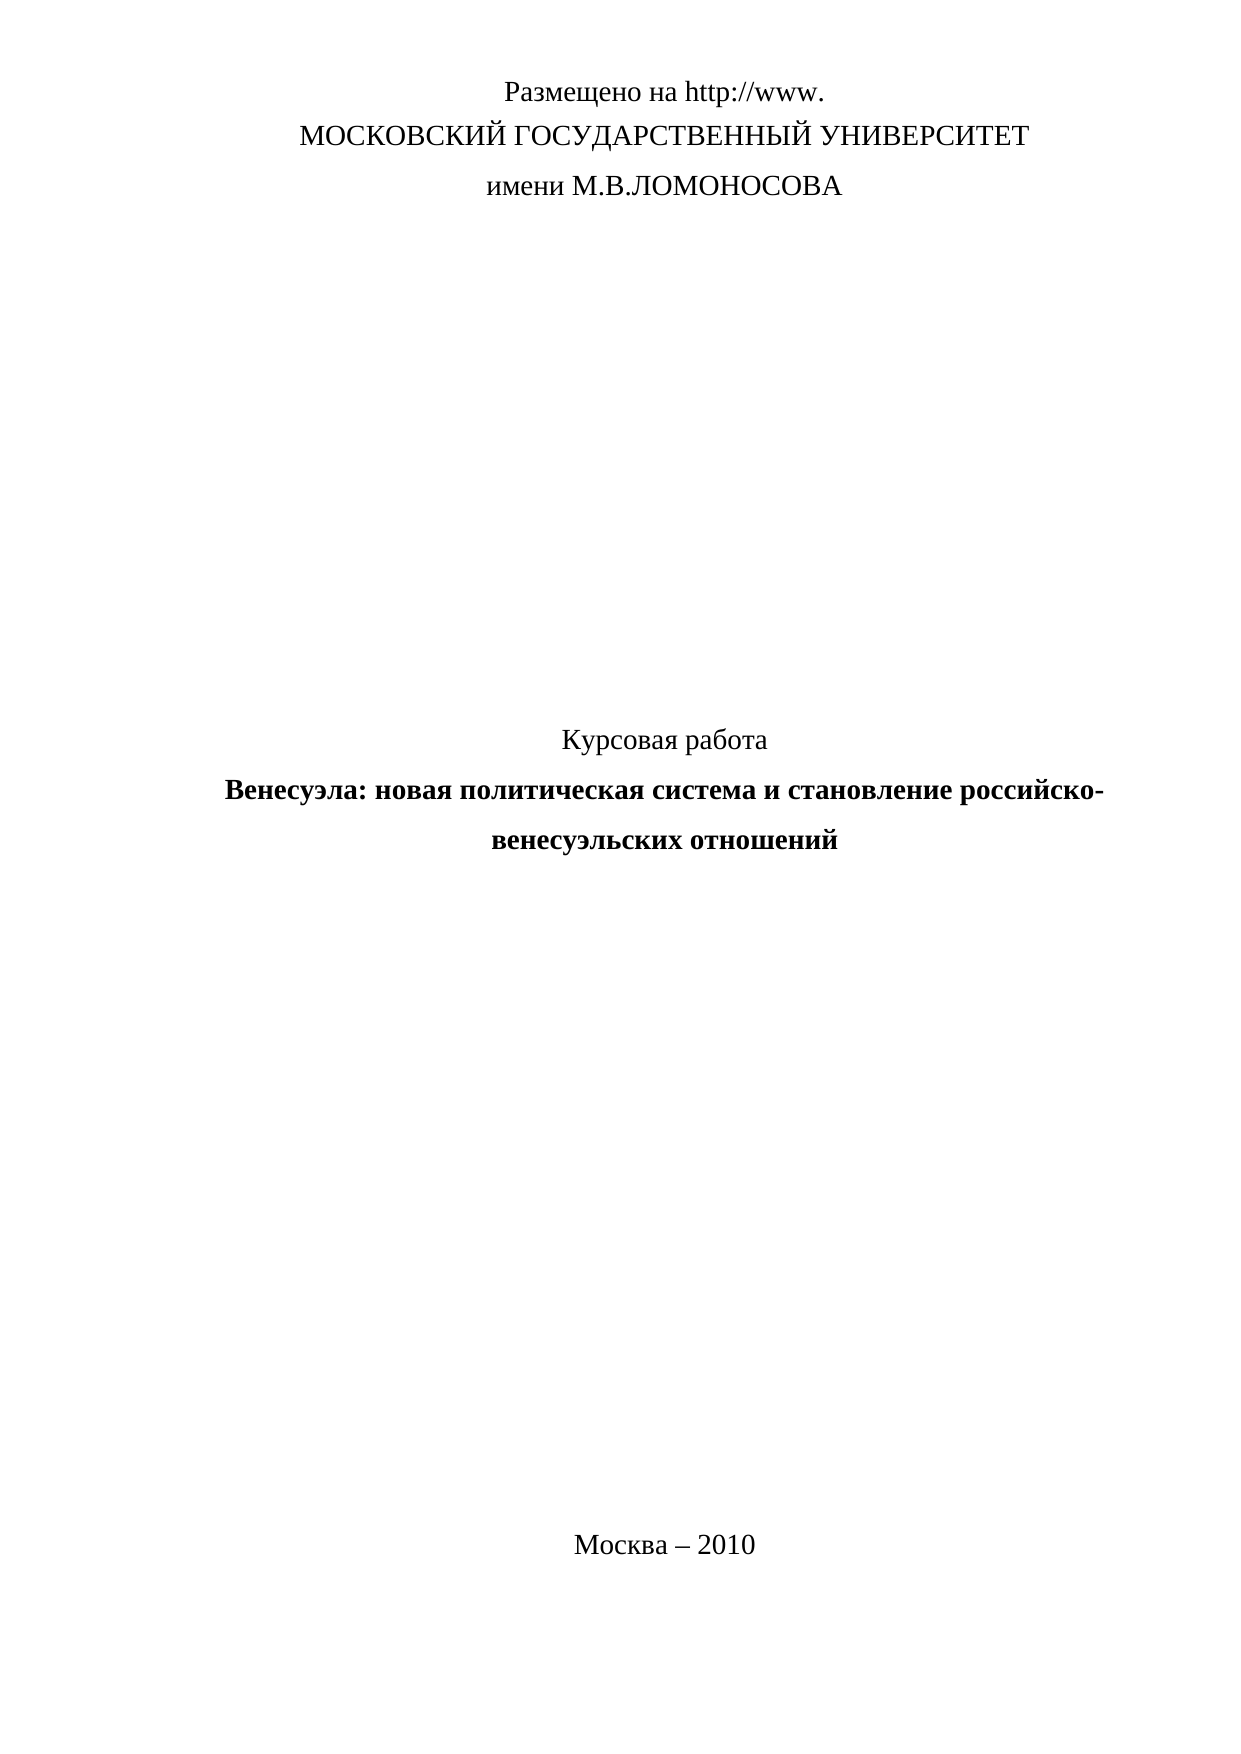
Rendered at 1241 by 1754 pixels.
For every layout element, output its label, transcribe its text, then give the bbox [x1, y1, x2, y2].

text Курсовая работа [177, 722, 1152, 755]
text имени М.В.ЛОМОНОСОВА [177, 168, 1152, 202]
text Венесуэла: новая политическая система и становление российско-венесуэльских отношений [177, 772, 1152, 856]
text Москва – 2010 [177, 1527, 1152, 1560]
text МОСКОВСКИЙ ГОСУДАРСТВЕННЫЙ УНИВЕРСИТЕТ [177, 118, 1152, 152]
